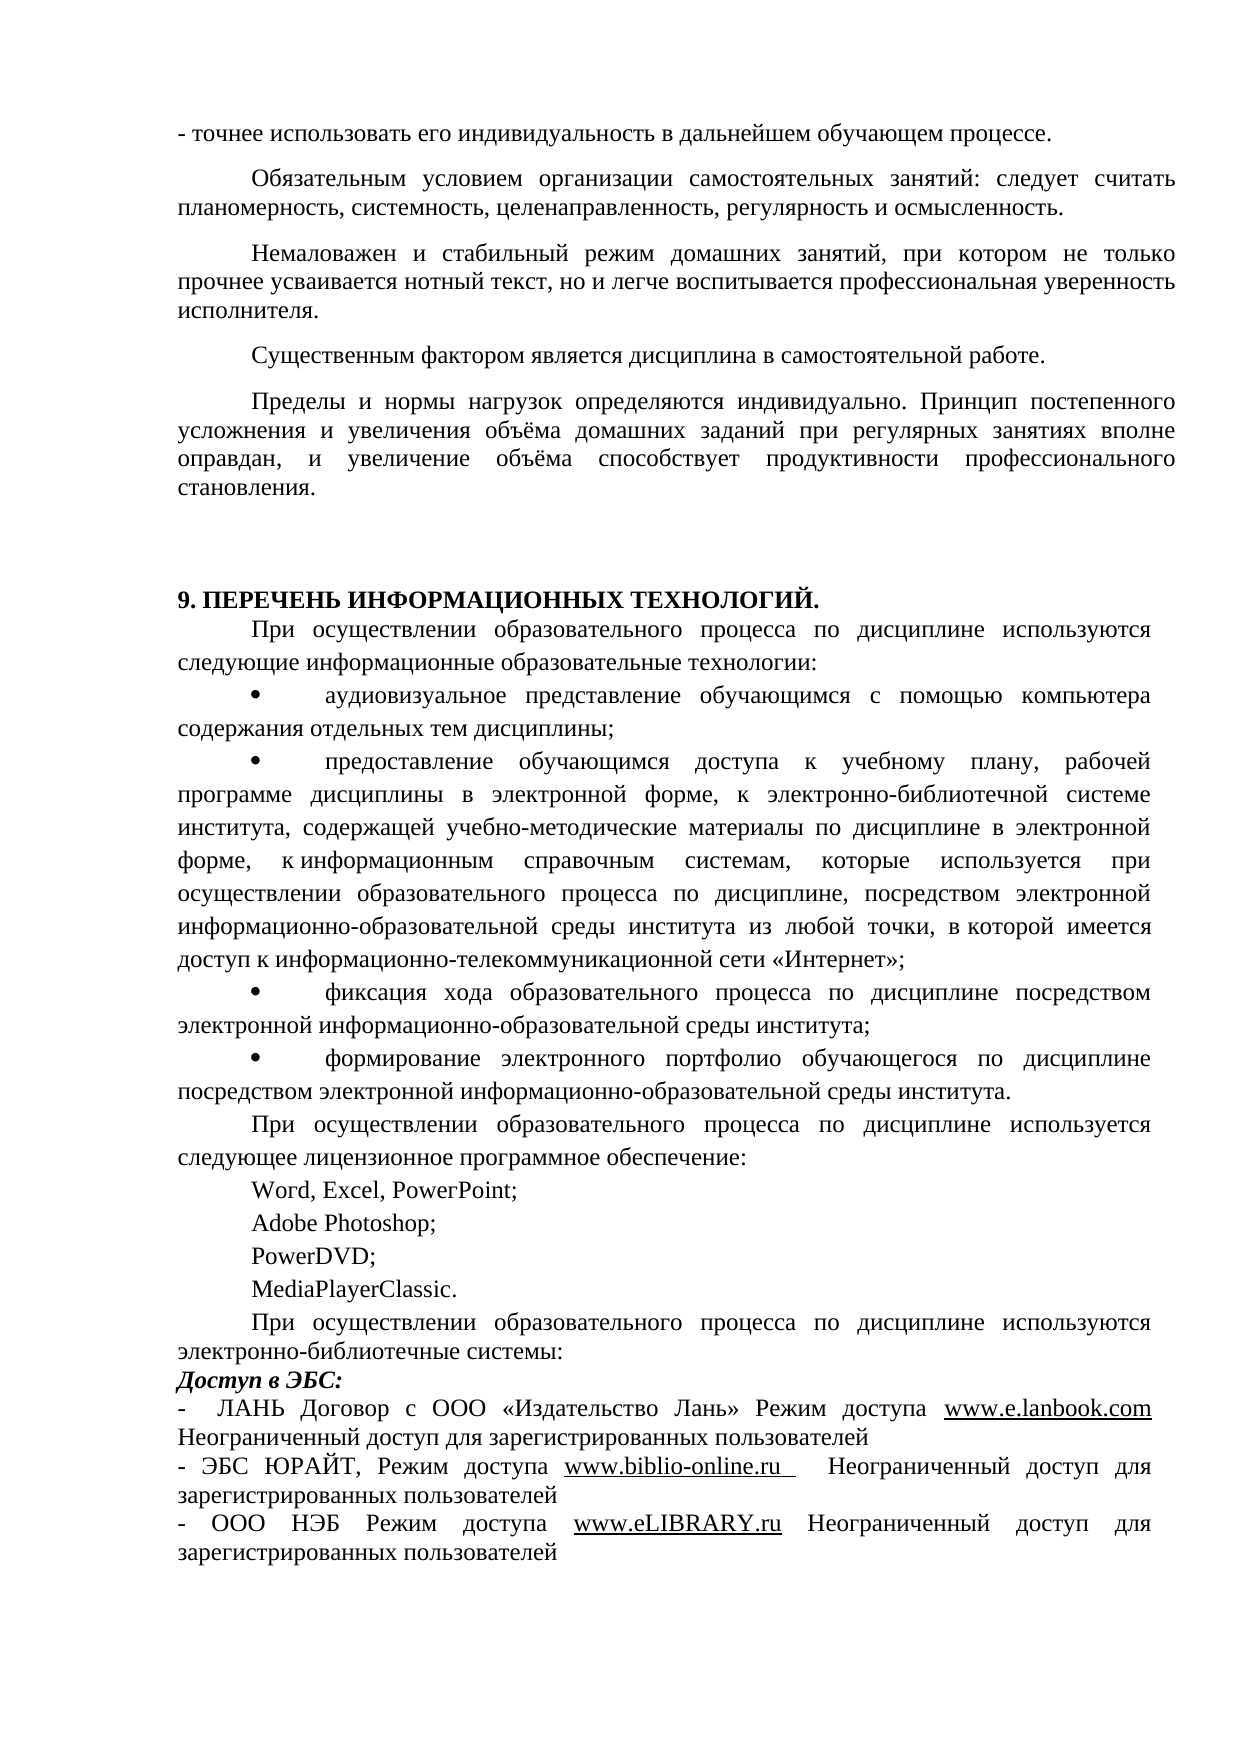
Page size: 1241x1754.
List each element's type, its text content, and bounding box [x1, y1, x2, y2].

text При осуществлении образовательного процесса по дисциплине используются электронно-библиотечные системы: [177, 1307, 1152, 1365]
text 9. ПЕРЕЧЕНЬ ИНФОРМАЦИОННЫХ ТЕХНОЛОГИЙ. [177, 585, 1152, 614]
list фиксация хода образовательного процесса по дисциплине посредством электронной информационно-образовательной среды института; [177, 977, 1152, 1039]
text Wогd, Ехсеl, PowегРоint; [177, 1175, 1152, 1204]
list предоставление обучающимся доступа к учебному плану, рабочей программе дисциплины в электронной форме, к электронно-библиотечной системе института, содержащей учебно-методические материалы по дисциплине в электронной форме, к информационным справочным системам, которые используется при осуществлении образовательного процесса по дисциплине, посредством электронной информационно-образовательной среды института из любой точки, в которой имеется доступ к информационно-телекоммуникационной сети «Интернет»; [177, 746, 1152, 973]
text MediaPlayerClassic. [177, 1274, 1152, 1303]
list аудиовизуальное представление обучающимся с помощью компьютера содержания отдельных тем дисциплины; [177, 680, 1152, 742]
text При осуществлении образовательного процесса по дисциплине используются следующие информационные образовательные технологии: [177, 614, 1152, 676]
text - ООО НЭБ Режим доступа www.eLIBRARY.ru Неограниченный доступ для зарегистрированных пользователей [177, 1508, 1152, 1566]
text Доступ в ЭБС: [177, 1365, 1152, 1393]
text Пределы и нормы нагрузок определяются индивидуально. Принцип постепенного усложнения и увеличения объёма домашних заданий при регулярных занятиях вполне оправдан, и увеличение объёма способствует продуктивности профессионального становления. [177, 386, 1176, 501]
list формирование электронного портфолио обучающегося по дисциплине посредством электронной информационно-образовательной среды института. [177, 1043, 1152, 1105]
text Существенным фактором является дисциплина в самостоятельной работе. [177, 341, 1176, 369]
text - точнее использовать его индивидуальность в дальнейшем обучающем процессе. [177, 118, 1176, 147]
text - ЭБС ЮРАЙТ, Режим доступа www.biblio-online.ru Неограниченный доступ для зарегистрированных пользователей [177, 1451, 1152, 1508]
text - ЛАНЬ Договор с ООО «Издательство Лань» Режим доступа www.e.lanbook.com Неограниченный доступ для зарегистрированных пользователей [177, 1393, 1152, 1451]
text Adobe Photoshop; [177, 1208, 1152, 1237]
text PowerDVD; [177, 1241, 1152, 1270]
text Обязательным условием организации самостоятельных занятий: следует считать планомерность, системность, целенаправленность, регулярность и осмысленность. [177, 163, 1176, 221]
text Немаловажен и стабильный режим домашних занятий, при котором не только прочнее усваивается нотный текст, но и легче воспитывается профессиональная уверенность исполнителя. [177, 238, 1176, 324]
text При осуществлении образовательного процесса по дисциплине используется следующее лицензионное программное обеспечение: [177, 1109, 1152, 1171]
